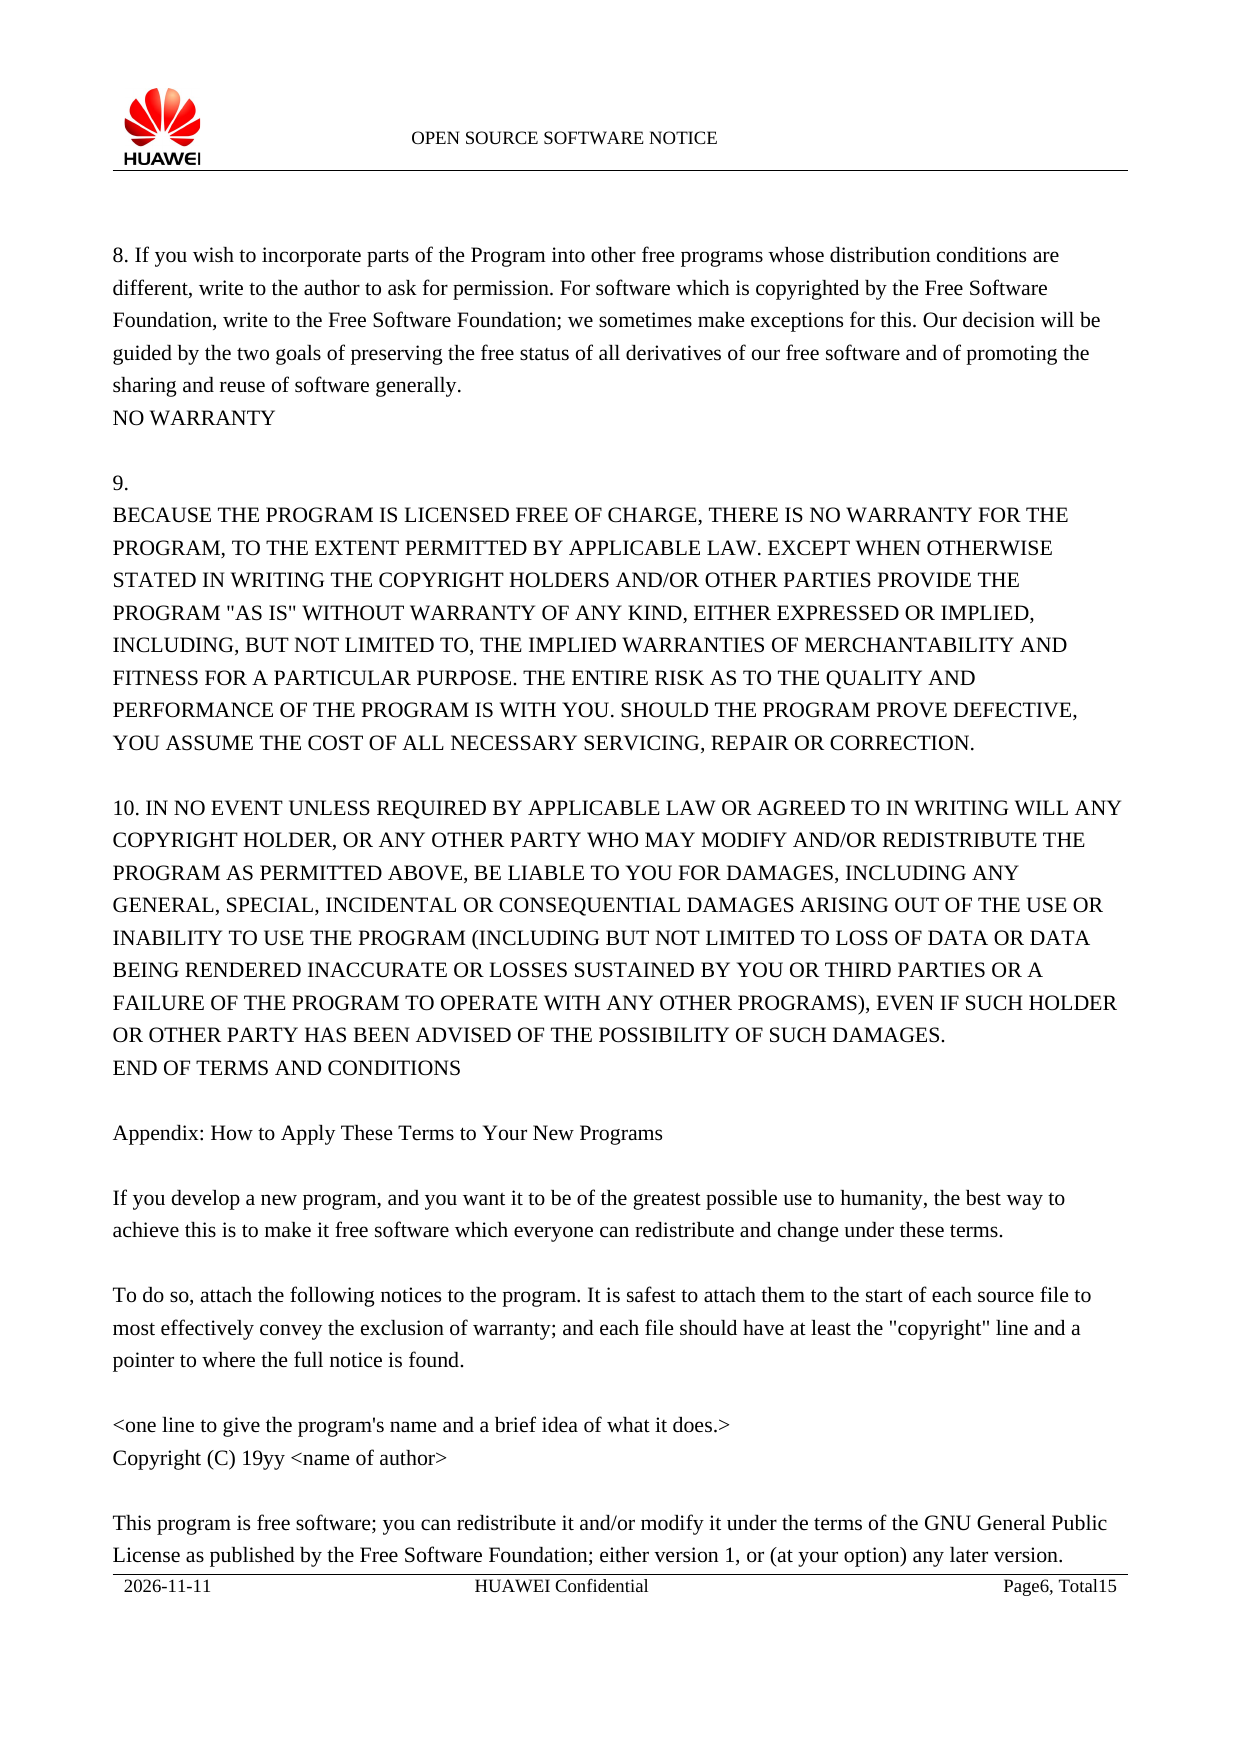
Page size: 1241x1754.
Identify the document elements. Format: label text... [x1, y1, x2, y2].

picture [124, 88, 201, 165]
